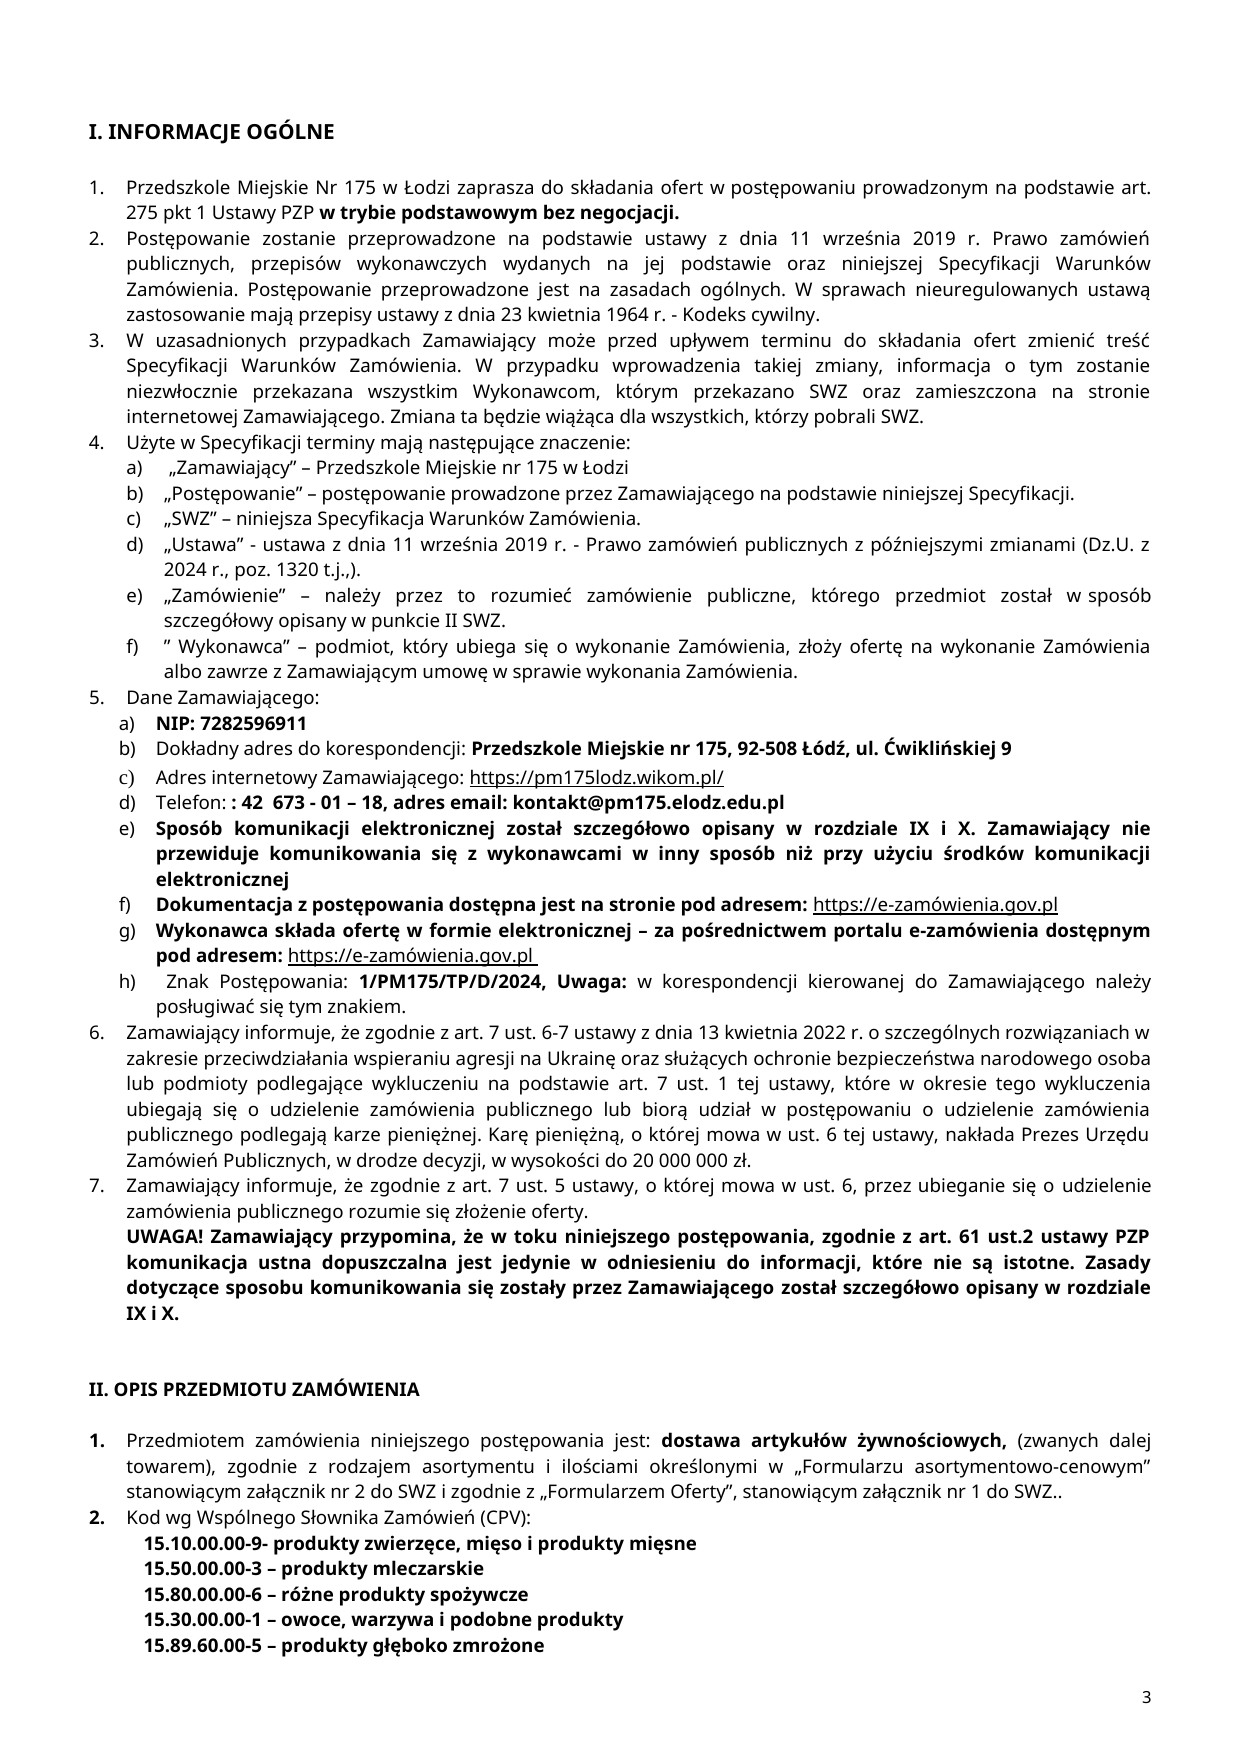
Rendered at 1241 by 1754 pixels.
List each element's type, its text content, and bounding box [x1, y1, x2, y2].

list „Postępowanie” – postępowanie prowadzone przez Zamawiającego na podstawie niniejszej Specyfikacji. [126, 480, 1152, 506]
text UWAGA! Zamawiający przypomina, że w toku niniejszego postępowania, zgodnie z art. 61 ust.2 ustawy PZP komunikacja ustna dopuszczalna jest jedynie w odniesieniu do informacji, które nie są istotne. Zasady dotyczące sposobu komunikowania się zostały przez Zamawiającego został szczegółowo opisany w rozdziale IX i X. [126, 1223, 1152, 1326]
list „Zamawiający” – Przedszkole Miejskie nr 175 w Łodzi [126, 455, 1152, 480]
list „Ustawa” - ustawa z dnia 11 września 2019 r. - Prawo zamówień publicznych z późniejszymi zmianami (Dz.U. z 2024 r., poz. 1320 t.j.,). [126, 531, 1152, 582]
text 15.50.00.00-3 – produkty mleczarskie [143, 1555, 1152, 1581]
list Kod wg Wspólnego Słownika Zamówień (CPV): [89, 1504, 1152, 1530]
list „SWZ” – niniejsza Specyfikacja Warunków Zamówienia. [126, 506, 1152, 531]
list NIP: 7282596911 [118, 710, 1152, 735]
list Zamawiający informuje, że zgodnie z art. 7 ust. 5 ustawy, o której mowa w ust. 6, przez ubieganie się o udzielenie zamówienia publicznego rozumie się złożenie oferty. [89, 1172, 1152, 1223]
list Dokumentacja z postępowania dostępna jest na stronie pod adresem: https://e-zamówienia.gov.pl [118, 892, 1152, 917]
list Użyte w Specyfikacji terminy mają następujące znaczenie: [89, 429, 1152, 455]
list ” Wykonawca” – podmiot, który ubiega się o wykonanie Zamówienia, złoży ofertę na wykonanie Zamówienia albo zawrze z Zamawiającym umowę w sprawie wykonania Zamówienia. [126, 633, 1152, 684]
list „Zamówienie” – należy przez to rozumieć zamówienie publiczne, którego przedmiot został w sposób szczegółowy opisany w punkcie II SWZ. [126, 582, 1152, 633]
text 15.80.00.00-6 – różne produkty spożywcze [143, 1581, 1152, 1606]
list Znak Postępowania: 1/PM175/TP/D/2024, Uwaga: w korespondencji kierowanej do Zamawiającego należy posługiwać się tym znakiem. [118, 968, 1152, 1019]
list Telefon: : 42 673 - 01 – 18, adres email: kontakt@pm175.elodz.edu.pl [118, 790, 1152, 815]
list Przedmiotem zamówienia niniejszego postępowania jest: dostawa artykułów żywnościowych, (zwanych dalej towarem), zgodnie z rodzajem asortymentu i ilościami określonymi w „Formularzu asortymentowo-cenowym” stanowiącym załącznik nr 2 do SWZ i zgodnie z „Formularzem Oferty”, stanowiącym załącznik nr 1 do SWZ.. [89, 1428, 1152, 1504]
list Adres internetowy Zamawiającego: https://pm175lodz.wikom.pl/ [118, 761, 1152, 790]
text 15.89.60.00-5 – produkty głęboko zmrożone [143, 1632, 1152, 1657]
text 15.10.00.00-9- produkty zwierzęce, mięso i produkty mięsne [143, 1530, 1152, 1555]
list Dokładny adres do korespondencji: Przedszkole Miejskie nr 175, 92-508 Łódź, ul. Ćwiklińskiej 9 [118, 735, 1152, 761]
text 15.30.00.00-1 – owoce, warzywa i podobne produkty [143, 1606, 1152, 1632]
list Dane Zamawiającego: [89, 684, 1152, 710]
list W uzasadnionych przypadkach Zamawiający może przed upływem terminu do składania ofert zmienić treść Specyfikacji Warunków Zamówienia. W przypadku wprowadzenia takiej zmiany, informacja o tym zostanie niezwłocznie przekazana wszystkim Wykonawcom, którym przekazano SWZ oraz zamieszczona na stronie internetowej Zamawiającego. Zmiana ta będzie wiążąca dla wszystkich, którzy pobrali SWZ. [89, 327, 1152, 429]
list Zamawiający informuje, że zgodnie z art. 7 ust. 6-7 ustawy z dnia 13 kwietnia 2022 r. o szczególnych rozwiązaniach w zakresie przeciwdziałania wspieraniu agresji na Ukrainę oraz służących ochronie bezpieczeństwa narodowego osoba lub podmioty podlegające wykluczeniu na podstawie art. 7 ust. 1 tej ustawy, które w okresie tego wykluczenia ubiegają się o udzielenie zamówienia publicznego lub biorą udział w postępowaniu o udzielenie zamówienia publicznego podlegają karze pieniężnej. Karę pieniężną, o której mowa w ust. 6 tej ustawy, nakłada Prezes Urzędu Zamówień Publicznych, w drodze decyzji, w wysokości do 20 000 000 zł. [89, 1019, 1152, 1172]
list Przedszkole Miejskie Nr 175 w Łodzi zaprasza do składania ofert w postępowaniu prowadzonym na podstawie art. 275 pkt 1 Ustawy PZP w trybie podstawowym bez negocjacji. [89, 174, 1152, 225]
text II. OPIS PRZEDMIOTU ZAMÓWIENIA [89, 1377, 1152, 1402]
list Postępowanie zostanie przeprowadzone na podstawie ustawy z dnia 11 września 2019 r. Prawo zamówień publicznych, przepisów wykonawczych wydanych na jej podstawie oraz niniejszej Specyfikacji Warunków Zamówienia. Postępowanie przeprowadzone jest na zasadach ogólnych. W sprawach nieuregulowanych ustawą zastosowanie mają przepisy ustawy z dnia 23 kwietnia 1964 r. - Kodeks cywilny. [89, 225, 1152, 327]
list Sposób komunikacji elektronicznej został szczegółowo opisany w rozdziale IX i X. Zamawiający nie przewiduje komunikowania się z wykonawcami w inny sposób niż przy użyciu środków komunikacji elektronicznej [118, 815, 1152, 892]
subtitle I. INFORMACJE OGÓLNE [89, 117, 1152, 146]
list Wykonawca składa ofertę w formie elektronicznej – za pośrednictwem portalu e-zamówienia dostępnym pod adresem: https://e-zamówienia.gov.pl [118, 917, 1152, 968]
